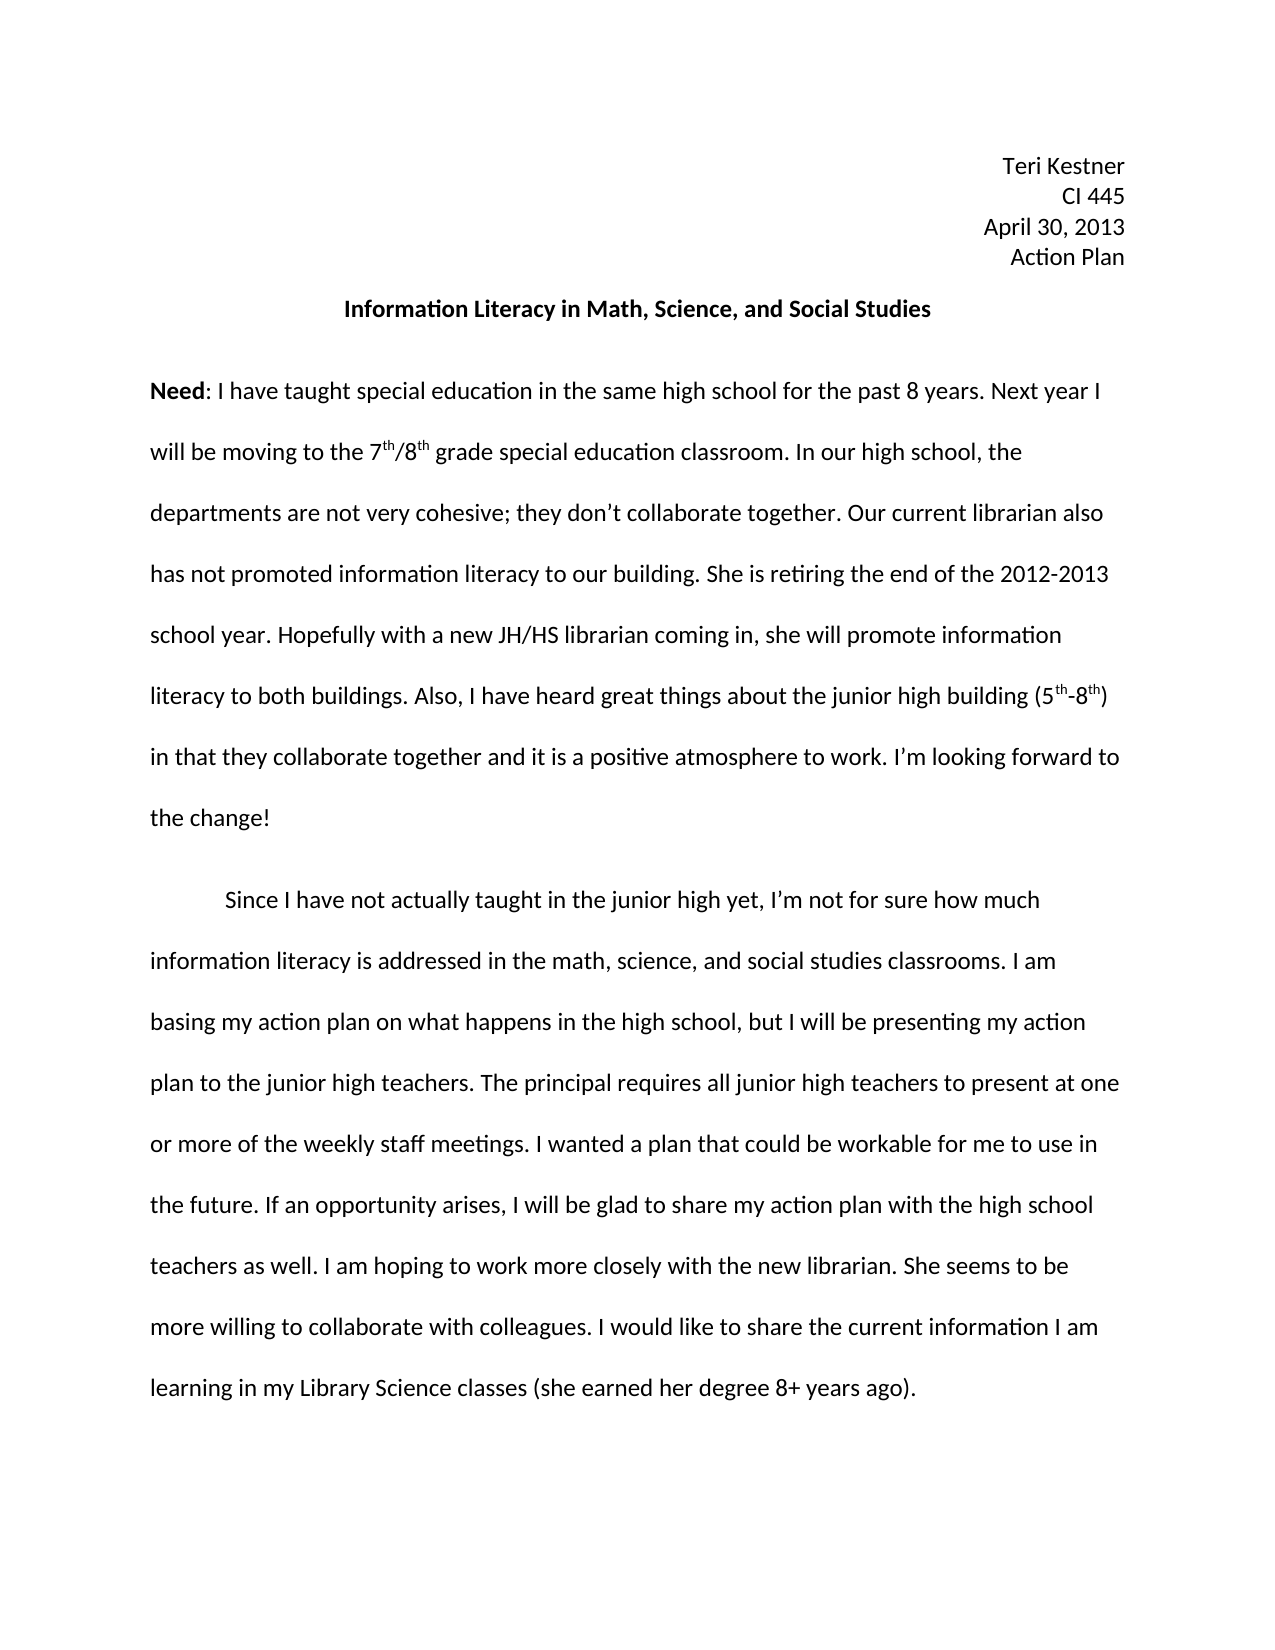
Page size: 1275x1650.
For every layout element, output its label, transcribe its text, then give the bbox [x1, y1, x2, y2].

text Teri Kestner [150, 150, 1125, 181]
text April 30, 2013 [150, 211, 1125, 242]
text Need: I have taught special education in the same high school for the past 8 years. Next year I will be moving to the 7th/8th grade special education classroom. In our high school, the departments are not very cohesive; they don’t collaborate together. Our current librarian also has not promoted information literacy to our building. She is retiring the end of the 2012-2013 school year. Hopefully with a new JH/HS librarian coming in, she will promote information literacy to both buildings. Also, I have heard great things about the junior high building (5th-8th) in that they collaborate together and it is a positive atmosphere to work. I’m looking forward to the change! [150, 375, 1125, 833]
text Action Plan [150, 242, 1125, 272]
text Information Literacy in Math, Science, and Social Studies [150, 293, 1125, 323]
text CI 445 [150, 181, 1125, 211]
text Since I have not actually taught in the junior high yet, I’m not for sure how much information literacy is addressed in the math, science, and social studies classrooms. I am basing my action plan on what happens in the high school, but I will be presenting my action plan to the junior high teachers. The principal requires all junior high teachers to present at one or more of the weekly staff meetings. I wanted a plan that could be workable for me to use in the future. If an opportunity arises, I will be glad to share my action plan with the high school teachers as well. I am hoping to work more closely with the new librarian. She seems to be more willing to collaborate with colleagues. I would like to share the current information I am learning in my Library Science classes (she earned her degree 8+ years ago). [150, 884, 1125, 1403]
